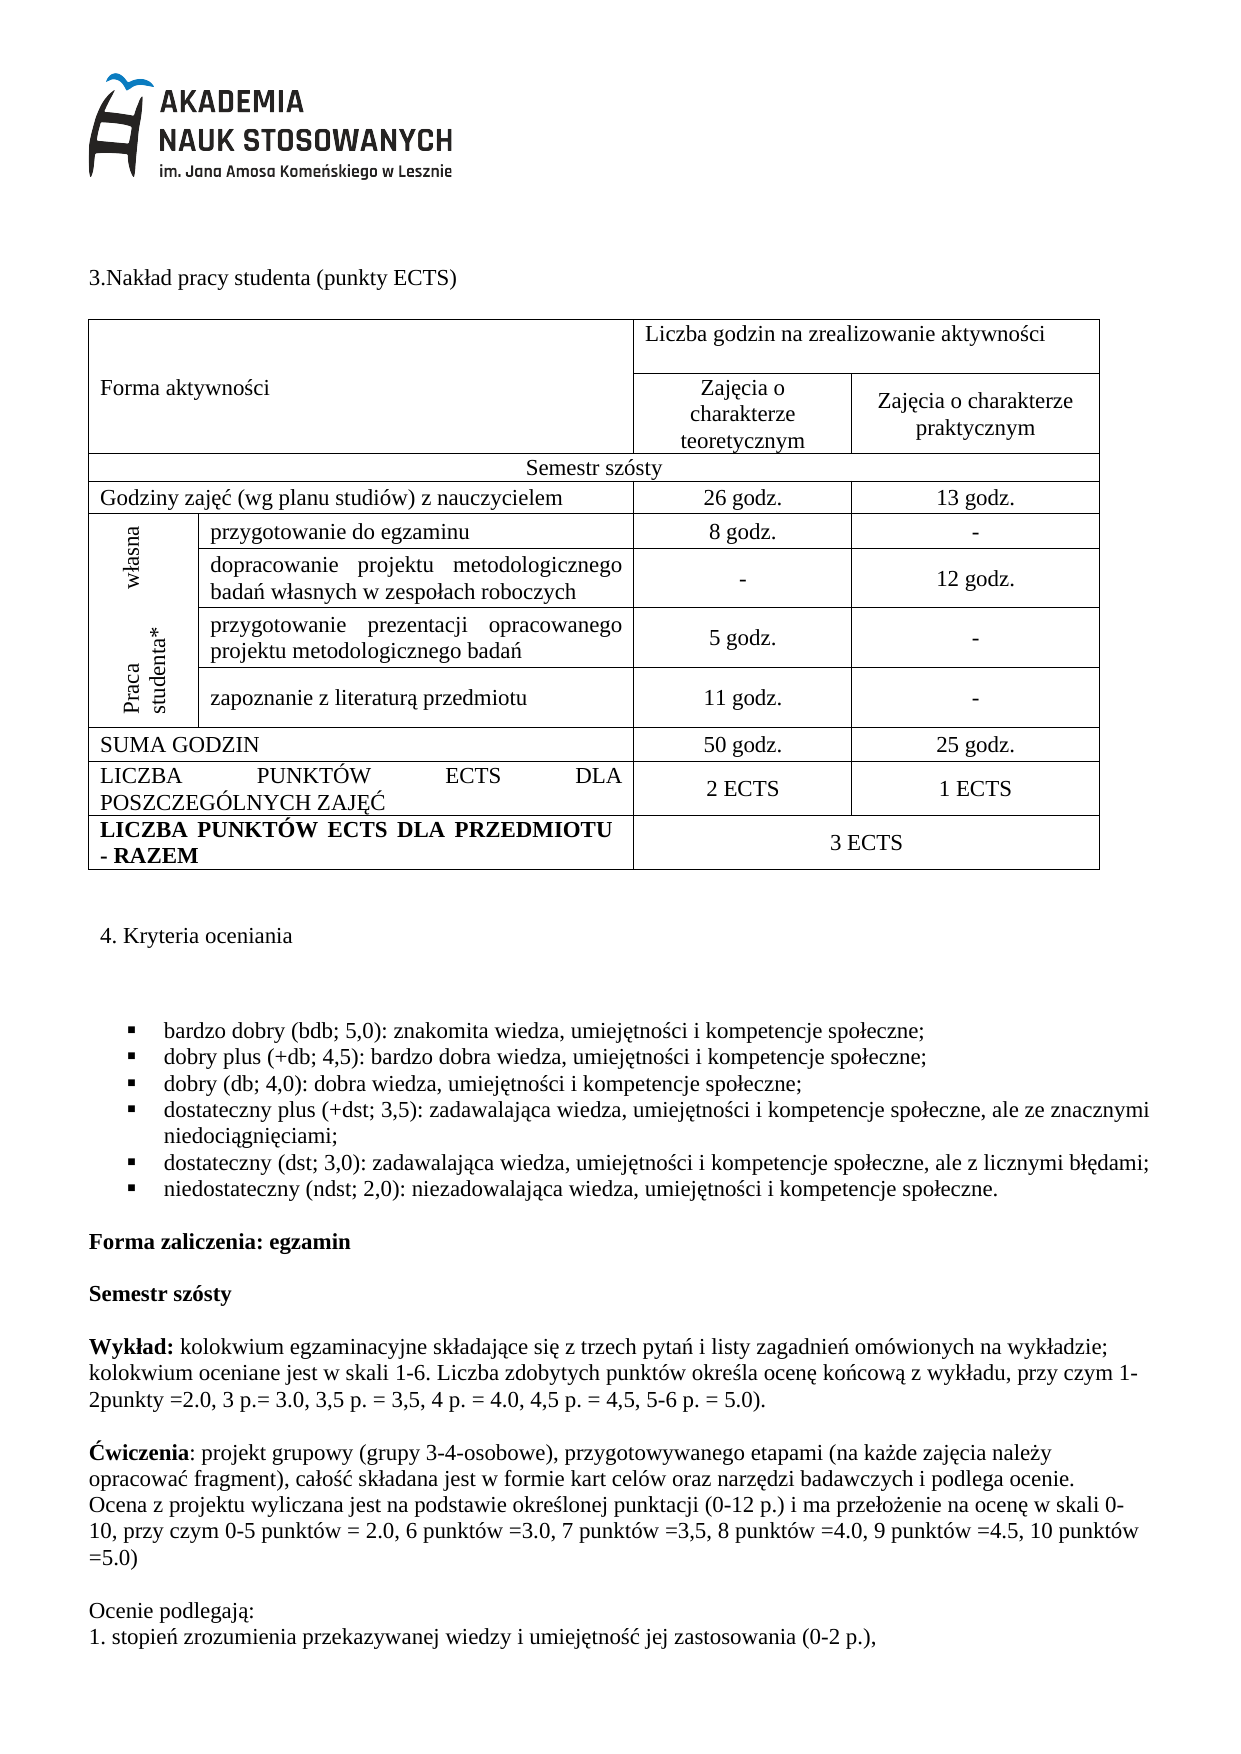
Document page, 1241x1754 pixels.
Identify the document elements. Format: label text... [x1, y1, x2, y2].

table_cell zapoznanie z literaturą przedmiotu [199, 668, 633, 727]
list Semestr szósty [89, 1280, 1152, 1307]
table_cell 25 godz. [852, 728, 1099, 761]
table_cell 13 godz. [852, 482, 1099, 513]
table_cell 12 godz. [852, 549, 1099, 607]
table_cell - [634, 549, 851, 607]
list dobry plus (+db; 4,5): bardzo dobra wiedza, umiejętności i kompetencje społeczne; [126, 1043, 1152, 1069]
text Ocena z projektu wyliczana jest na podstawie określonej punktacji (0-12 p.) i ma przełożenie na ocenę w skali 0-10, przy czym 0-5 punktów = 2.0, 6 punktów =3.0, 7 punktów =3,5, 8 punktów =4.0, 9 punktów =4.5, 10 punktów =5.0) [89, 1491, 1152, 1570]
table_cell Praca własna studenta* [89, 514, 198, 727]
table_cell 2 ECTS [634, 762, 851, 815]
text Ocenie podlegają: [89, 1597, 1152, 1623]
table_cell Zajęcia o charakterze teoretycznym [634, 374, 851, 453]
table_cell 26 godz. [634, 482, 851, 513]
table_cell Godziny zajęć (wg planu studiów) z nauczycielem [89, 482, 633, 513]
table_header Forma aktywności [89, 320, 633, 453]
list Forma zaliczenia: egzamin [89, 1228, 1152, 1254]
text Wykład: kolokwium egzaminacyjne składające się z trzech pytań i listy zagadnień omówionych na wykładzie; kolokwium oceniane jest w skali 1-6. Liczba zdobytych punktów określa ocenę końcową z wykładu, przy czym 1-2punkty =2.0, 3 p.= 3.0, 3,5 p. = 3,5, 4 p. = 4.0, 4,5 p. = 4,5, 5-6 p. = 5.0). [89, 1333, 1152, 1412]
table_cell 1 ECTS [852, 762, 1099, 815]
table_cell Zajęcia o charakterze praktycznym [852, 374, 1099, 453]
table_cell przygotowanie do egzaminu [199, 514, 633, 547]
list bardzo dobry (bdb; 5,0): znakomita wiedza, umiejętności i kompetencje społeczne; [126, 1017, 1152, 1043]
table_cell 5 godz. [634, 608, 851, 667]
table_cell SUMA GODZIN [89, 728, 633, 761]
list dobry (db; 4,0): dobra wiedza, umiejętności i kompetencje społeczne; [126, 1069, 1152, 1096]
table_header Liczba godzin na zrealizowanie aktywności [634, 320, 1099, 373]
text 3.Nakład pracy studenta (punkty ECTS) [89, 264, 1152, 290]
table_cell LICZBA PUNKTÓW ECTS DLA PRZEDMIOTU - RAZEM [89, 816, 633, 869]
list dostateczny plus (+dst; 3,5): zadawalająca wiedza, umiejętności i kompetencje społeczne, ale ze znacznymi niedociągnięciami; [126, 1096, 1152, 1149]
table_cell dopracowanie projektu metodologicznego badań własnych w zespołach roboczych [199, 549, 633, 607]
picture [88, 73, 452, 180]
table_cell 4. Kryteria oceniania [89, 870, 1099, 949]
text 1. stopień zrozumienia przekazywanej wiedzy i umiejętność jej zastosowania (0-2 p.), [89, 1623, 1152, 1649]
table_cell - [852, 514, 1099, 547]
list dostateczny (dst; 3,0): zadawalająca wiedza, umiejętności i kompetencje społeczne, ale z licznymi błędami; [126, 1149, 1152, 1175]
table_cell 11 godz. [634, 668, 851, 727]
table_cell Semestr szósty [89, 454, 1099, 481]
list niedostateczny (ndst; 2,0): niezadowalająca wiedza, umiejętności i kompetencje społeczne. [126, 1175, 1152, 1201]
table_cell LICZBA PUNKTÓW ECTS DLA POSZCZEGÓLNYCH ZAJĘĆ [89, 762, 633, 815]
table_cell przygotowanie prezentacji opracowanego projektu metodologicznego badań [199, 608, 633, 667]
table_cell - [852, 608, 1099, 667]
text Ćwiczenia: projekt grupowy (grupy 3-4-osobowe), przygotowywanego etapami (na każde zajęcia należy opracować fragment), całość składana jest w formie kart celów oraz narzędzi badawczych i podlega ocenie. [89, 1438, 1152, 1491]
table_cell - [852, 668, 1099, 727]
table_cell 3 ECTS [634, 816, 1099, 869]
table_cell 50 godz. [634, 728, 851, 761]
table_cell 8 godz. [634, 514, 851, 547]
